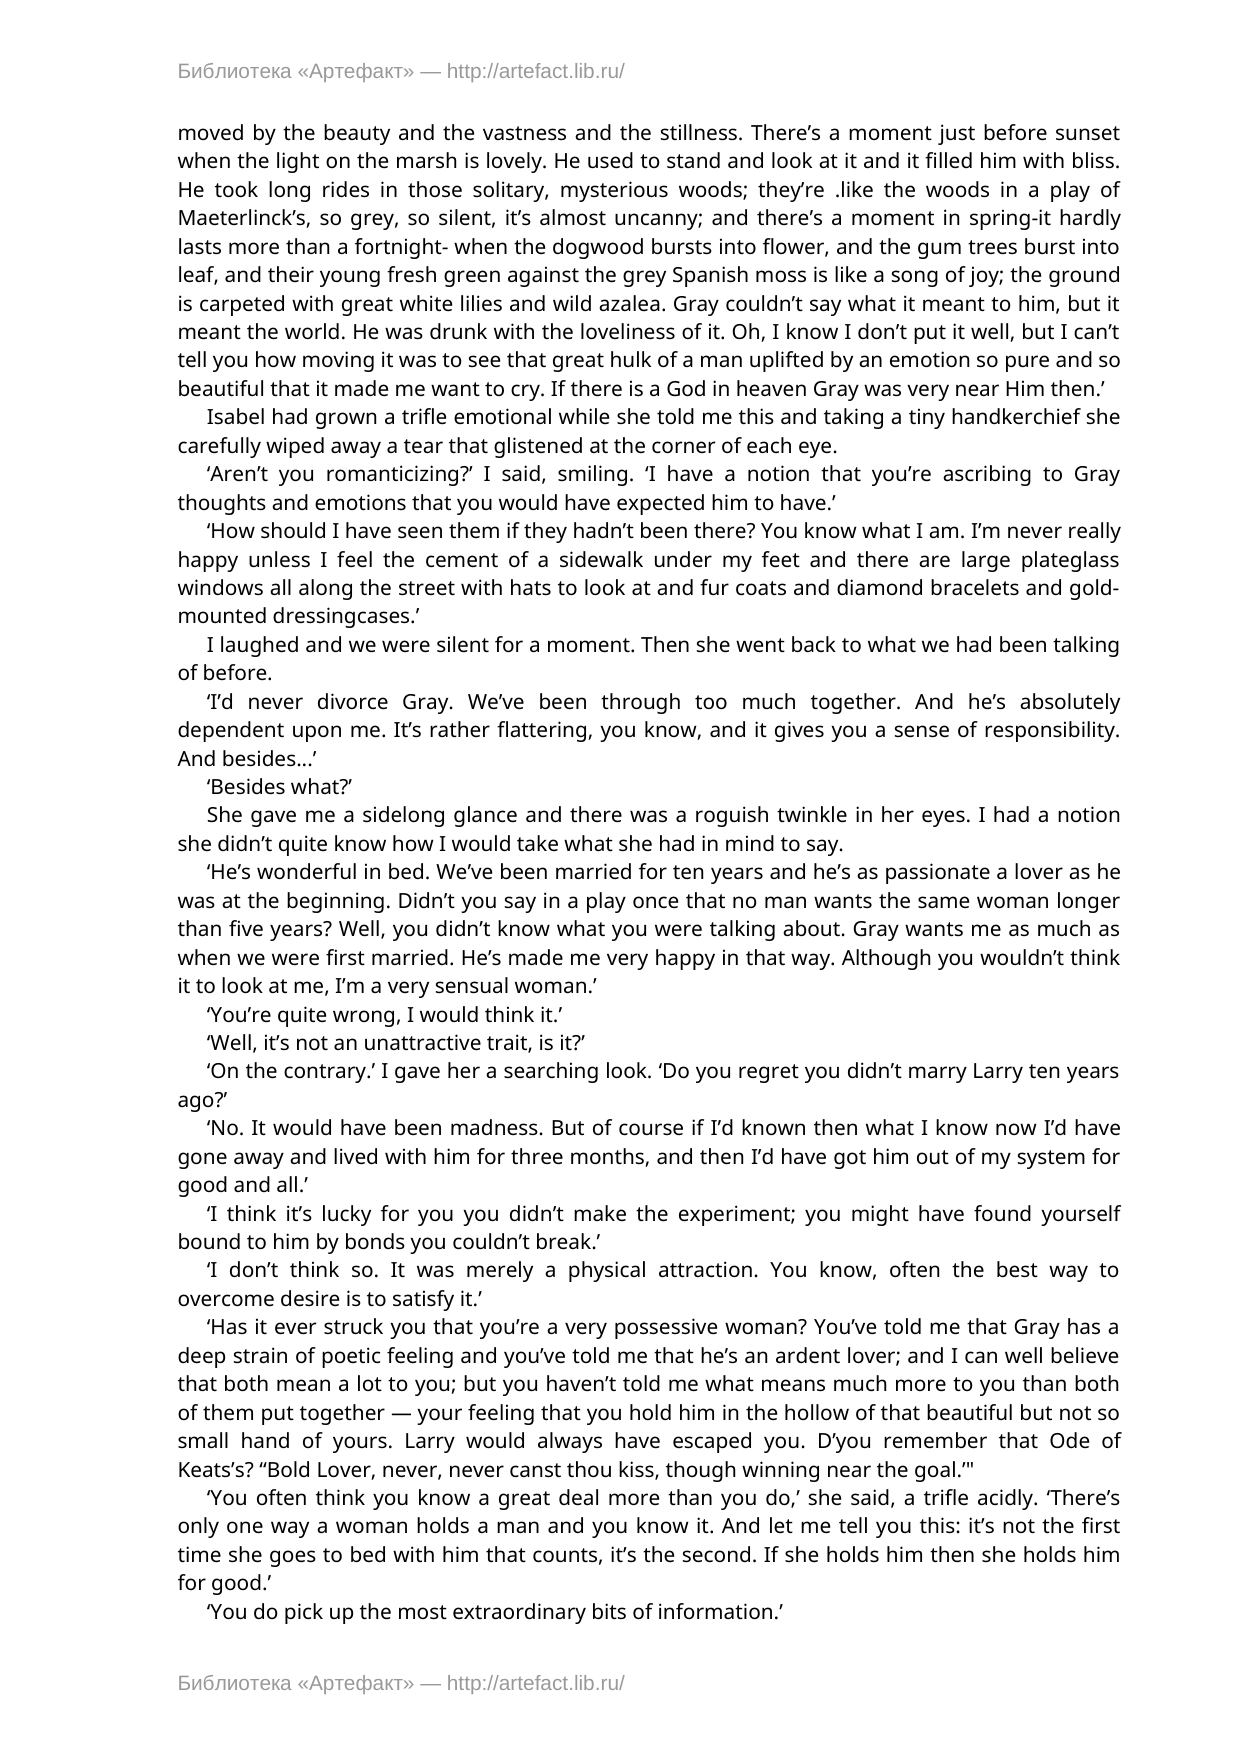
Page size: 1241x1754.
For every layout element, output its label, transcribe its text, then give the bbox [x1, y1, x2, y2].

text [177, 118, 1122, 402]
text ‘Aren’t you romanticizing?’ I said, smiling. ‘I have a notion that you’re ascribing to Gray thoughts and emotions that you would have expected him to have.’ [177, 459, 1122, 516]
text Isabel had grown a trifle emotional while she told me this and taking a tiny handkerchief she carefully wiped away a tear that glistened at the corner of each eye. [177, 402, 1122, 459]
text ‘Well, it’s not an unattractive trait, is it?’ [177, 1028, 1122, 1057]
text ‘You often think you know a great deal more than you do,’ she said, a trifle acidly. ‘There’s only one way a woman holds a man and you know it. And let me tell you this: it’s not the first time she goes to bed with him that counts, it’s the second. If she holds him then she holds him for good.’ [177, 1483, 1122, 1597]
text ‘I’d never divorce Gray. We’ve been through too much together. And he’s absolutely dependent upon me. It’s rather flattering, you know, and it gives you a sense of responsibility. And besides...’ [177, 687, 1122, 772]
text ‘I think it’s lucky for you you didn’t make the experiment; you might have found yourself bound to him by bonds you couldn’t break.’ [177, 1199, 1122, 1256]
text ‘I don’t think so. It was merely a physical attraction. You know, often the best way to overcome desire is to satisfy it.’ [177, 1256, 1122, 1312]
text ‘You do pick up the most extraordinary bits of information.’ [177, 1597, 1122, 1625]
text ‘No. It would have been madness. But of course if I’d known then what I know now I’d have gone away and lived with him for three months, and then I’d have got him out of my system for good and all.’ [177, 1113, 1122, 1199]
text She gave me a sidelong glance and there was a roguish twinkle in her eyes. I had a notion she didn’t quite know how I would take what she had in mind to say. [177, 801, 1122, 857]
text ‘You’re quite wrong, I would think it.’ [177, 1000, 1122, 1028]
text ‘Besides what?’ [177, 772, 1122, 801]
text I laughed and we were silent for a moment. Then she went back to what we had been talking of before. [177, 630, 1122, 687]
text ‘He’s wonderful in bed. We’ve been married for ten years and he’s as passionate a lover as he was at the beginning. Didn’t you say in a play once that no man wants the same woman longer than five years? Well, you didn’t know what you were talking about. Gray wants me as much as when we were first married. He’s made me very happy in that way. Although you wouldn’t think it to look at me, I’m a very sensual woman.’ [177, 857, 1122, 1000]
text ‘How should I have seen them if they hadn’t been there? You know what I am. I’m never really happy unless I feel the cement of a sidewalk under my feet and there are large plateglass windows all along the street with hats to look at and fur coats and diamond bracelets and gold-mounted dressingcases.’ [177, 516, 1122, 630]
text ‘Has it ever struck you that you’re a very possessive woman? You’ve told me that Gray has a deep strain of poetic feeling and you’ve told me that he’s an ardent lover; and I can well believe that both mean a lot to you; but you haven’t told me what means much more to you than both of them put together — your feeling that you hold him in the hollow of that beautiful but not so small hand of yours. Larry would always have escaped you. D’you remember that Ode of Keats’s? “Bold Lover, never, never canst thou kiss, though winning near the goal.’" [177, 1312, 1122, 1483]
text ‘On the contrary.’ I gave her a searching look. ‘Do you regret you didn’t marry Larry ten years ago?’ [177, 1057, 1122, 1113]
